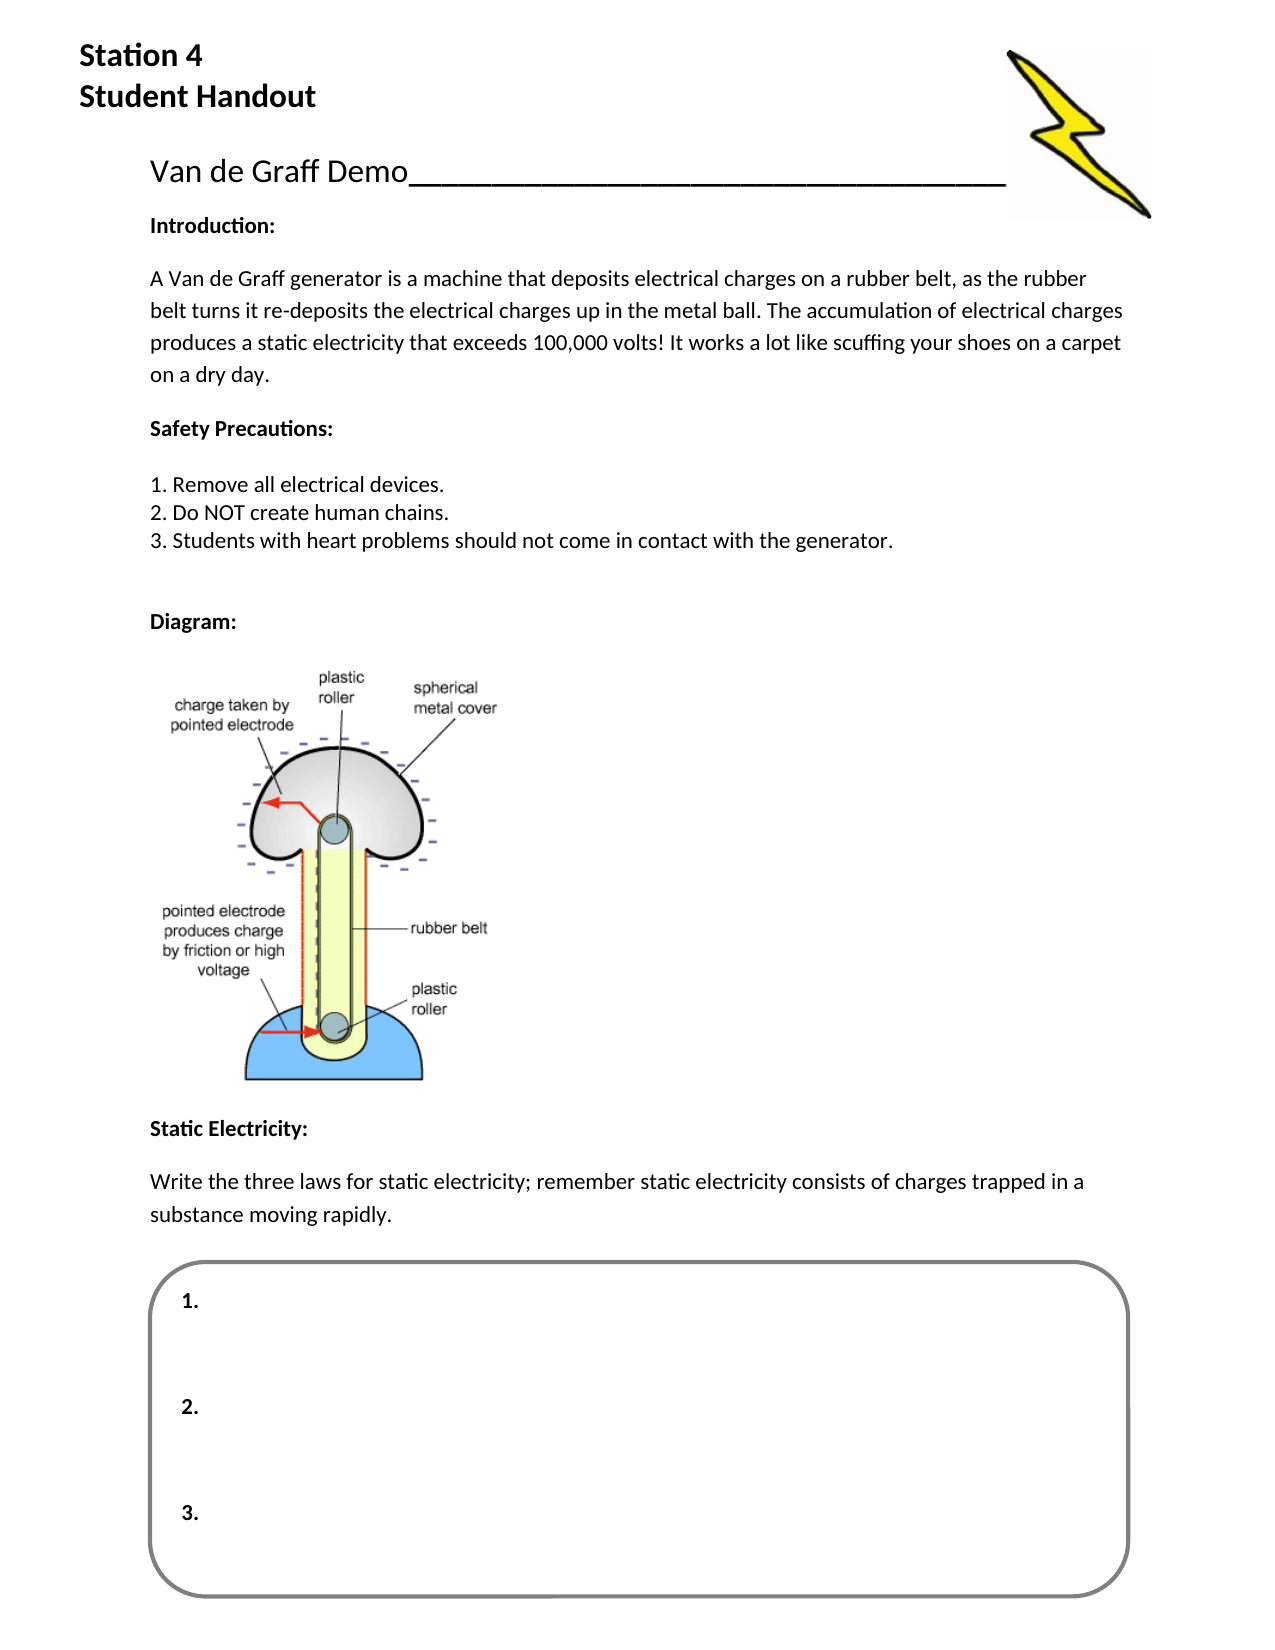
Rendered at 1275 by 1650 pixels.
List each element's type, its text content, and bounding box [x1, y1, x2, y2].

text 1. Remove all electrical devices. [150, 470, 1125, 498]
text Introduction: [150, 211, 1125, 239]
picture [1006, 50, 1152, 219]
text Safety Precautions: [150, 414, 1125, 442]
text Static Electricity: [150, 1114, 1125, 1142]
picture [150, 659, 508, 1090]
text 3. Students with heart problems should not come in contact with the generator. [150, 526, 1125, 554]
text Diagram: [150, 607, 1125, 635]
text A Van de Graff generator is a machine that deposits electrical charges on a rubber belt, as the rubber belt turns it re-deposits the electrical charges up in the metal ball. The accumulation of electrical charges produces a static electricity that exceeds 100,000 volts! It works a lot like scuffing your shoes on a carpet on a dry day. [150, 264, 1125, 389]
text Van de Graff Demo_________________________________________ [150, 150, 1006, 191]
text 2. Do NOT create human chains. [150, 498, 1125, 526]
text Write the three laws for static electricity; remember static electricity consists of charges trapped in a substance moving rapidly. [150, 1167, 1125, 1228]
